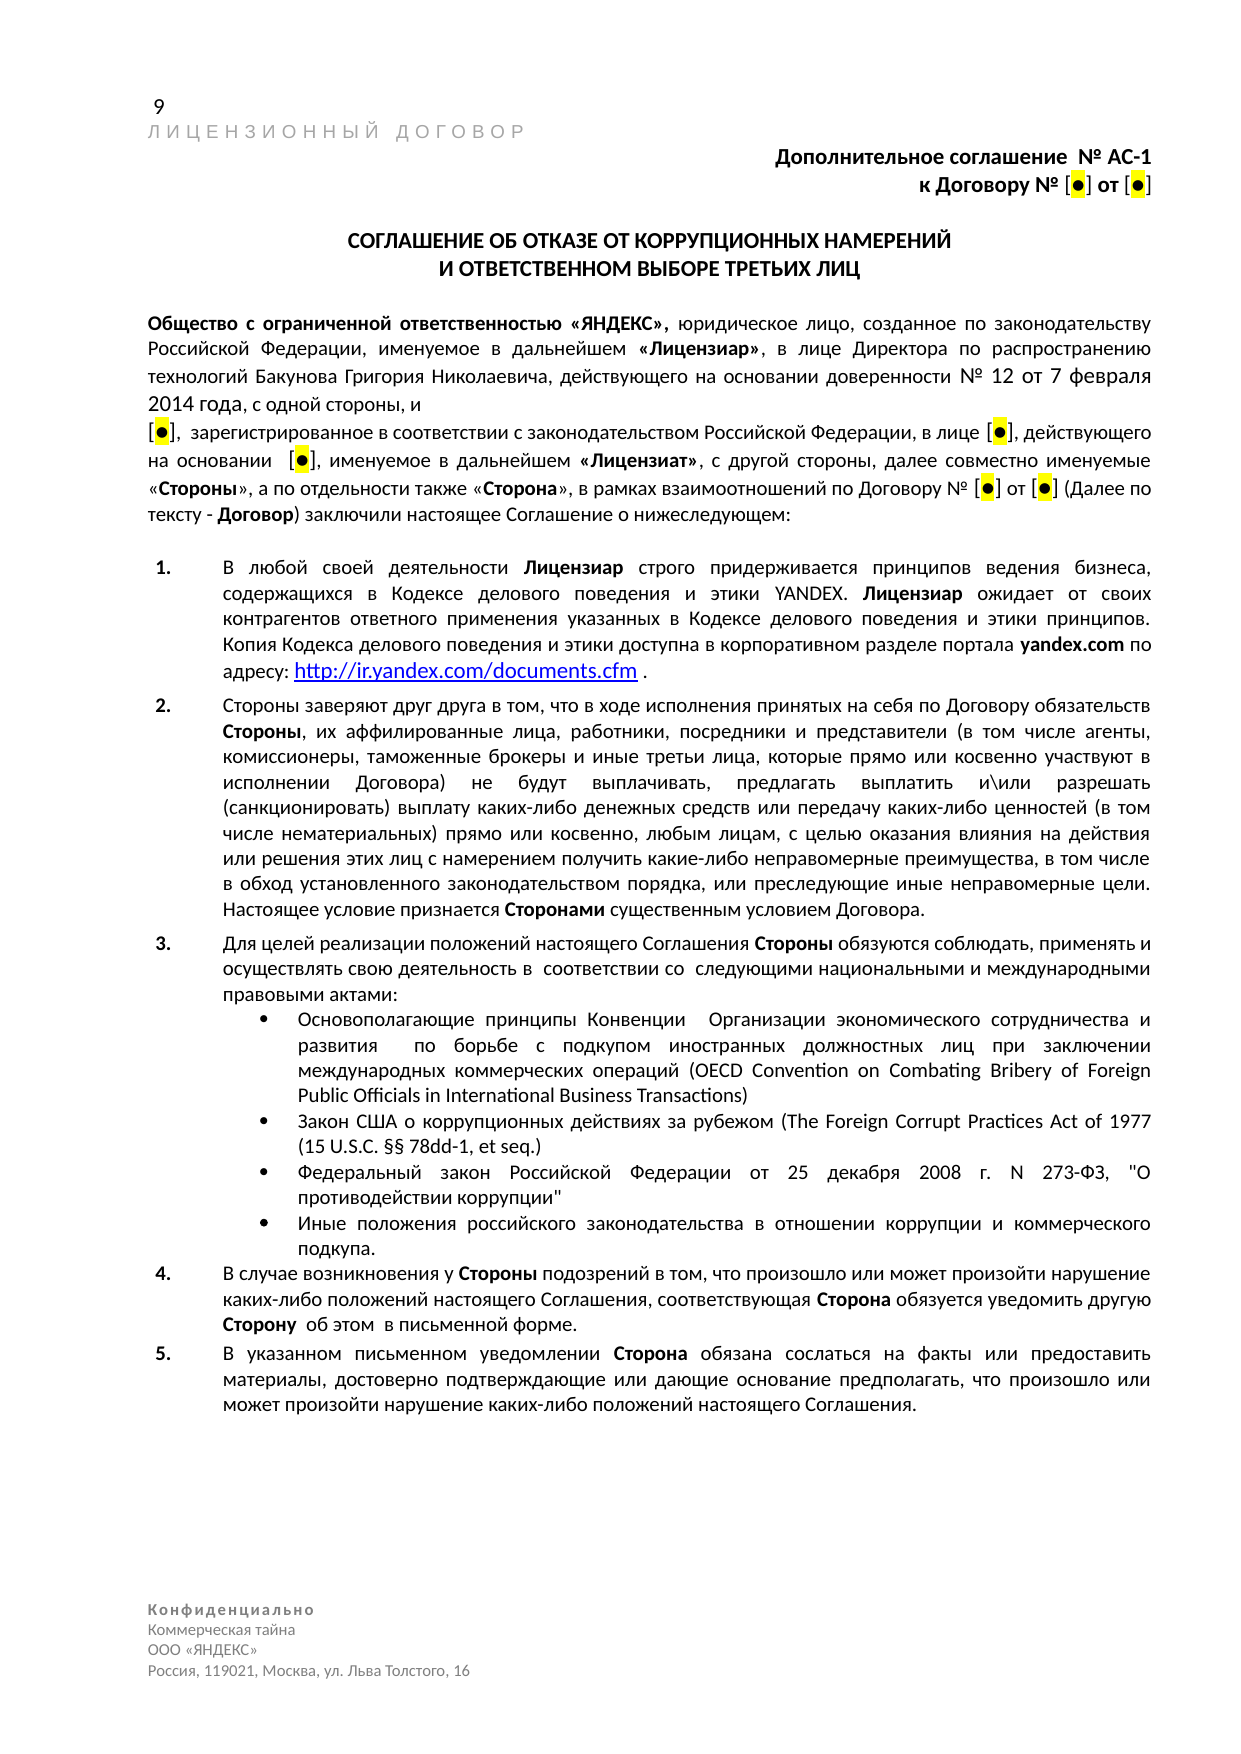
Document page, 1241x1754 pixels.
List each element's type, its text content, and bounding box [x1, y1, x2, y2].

table_cell Стороны заверяют друг друга в том, что в ходе исполнения принятых на себя по Договору обязательств Стороны, их аффилированные лица, работники, посредники и представители (в том числе агенты, комиссионеры, таможенные брокеры и иные третьи лица, которые прямо или косвенно участвуют в исполнении Договора) не будут выплачивать, предлагать выплатить и\или разрешать (санкционировать) выплату каких-либо денежных средств или передачу каких-либо ценностей (в том числе нематериальных) прямо или косвенно, любым лицам, с целью оказания влияния на действия или решения этих лиц с намерением получить какие-либо неправомерные преимущества, в том числе в обход установленного законодательством порядка, или преследующие иные неправомерные цели. Настоящее условие признается Сторонами существенным условием Договора. [211, 693, 1163, 930]
table_header [136, 555, 211, 693]
table_cell [136, 1341, 211, 1421]
table_cell Для целей реализации положений настоящего Соглашения Стороны обязуются соблюдать, применять и осуществлять свою деятельность в соответствии со следующими национальными и международными правовыми актами: Основополагающие принципы Конвенции Организации экономического сотрудничества и развития по борьбе с подкупом иностранных должностных лиц при заключении международных коммерческих операций (OECD Convention on Combating Bribery of Foreign Public Officials in International Business Transactions) Закон США о коррупционных действиях за рубежом (The Foreign Corrupt Practices Act of 1977 (15 U.S.C. §§ 78dd-1, et seq.) Федеральный закон Российской Федерации от 25 декабря 2008 г. N 273-ФЗ, "О противодействии коррупции" Иные положения российского законодательства в отношении коррупции и коммерческого подкупа. [211, 930, 1163, 1261]
text [●], зарегистрированное в соответствии с законодательством Российской Федерации, в лице [●], действующего на основании [●], именуемое в дальнейшем «Лицензиат», с другой стороны, далее совместно именуемые «Стороны», а по отдельности также «Сторона», в рамках взаимоотношений по Договору № [●] от [●] (Далее по тексту - Договор) заключили настоящее Соглашение о нижеследующем: [148, 417, 1152, 527]
table_cell В указанном письменном уведомлении Сторона обязана сослаться на факты или предоставить материалы, достоверно подтверждающие или дающие основание предполагать, что произошло или может произойти нарушение каких-либо положений настоящего Соглашения. [211, 1341, 1163, 1421]
table_cell В случае возникновения у Стороны подозрений в том, что произошло или может произойти нарушение каких-либо положений настоящего Соглашения, соответствующая Сторона обязуется уведомить другую Сторону об этом в письменной форме. [211, 1261, 1163, 1341]
text и ответственном выборе третьих лиц [148, 254, 1152, 282]
table_cell [136, 930, 211, 1261]
text к Договору № [●] от [●] [148, 170, 1071, 198]
text Общество с ограниченной ответственностью «ЯНДЕКС», юридическое лицо, созданное по законодательству Российской Федерации, именуемое в дальнейшем «Лицензиар», в лице Директора по распространению технологий Бакунова Григория Николаевича, действующего на основании доверенности № 12 от 7 февраля 2014 года, с одной стороны, и [148, 310, 1152, 417]
text Дополнительное соглашение № AC-1 [148, 142, 1152, 170]
table_cell [136, 693, 211, 930]
text Соглашение об ОТКАЗЕ ОТ коррупционных намерений [148, 226, 1152, 254]
table_cell [136, 1261, 211, 1341]
table_header В любой своей деятельности Лицензиар строго придерживается принципов ведения бизнеса, содержащихся в Кодексе делового поведения и этики YANDEX. Лицензиар ожидает от своих контрагентов ответного применения указанных в Кодексе делового поведения и этики принципов. Копия Кодекса делового поведения и этики доступна в корпоративном разделе портала yandex.com по адресу: http://ir.yandex.com/documents.cfm . [211, 555, 1163, 693]
